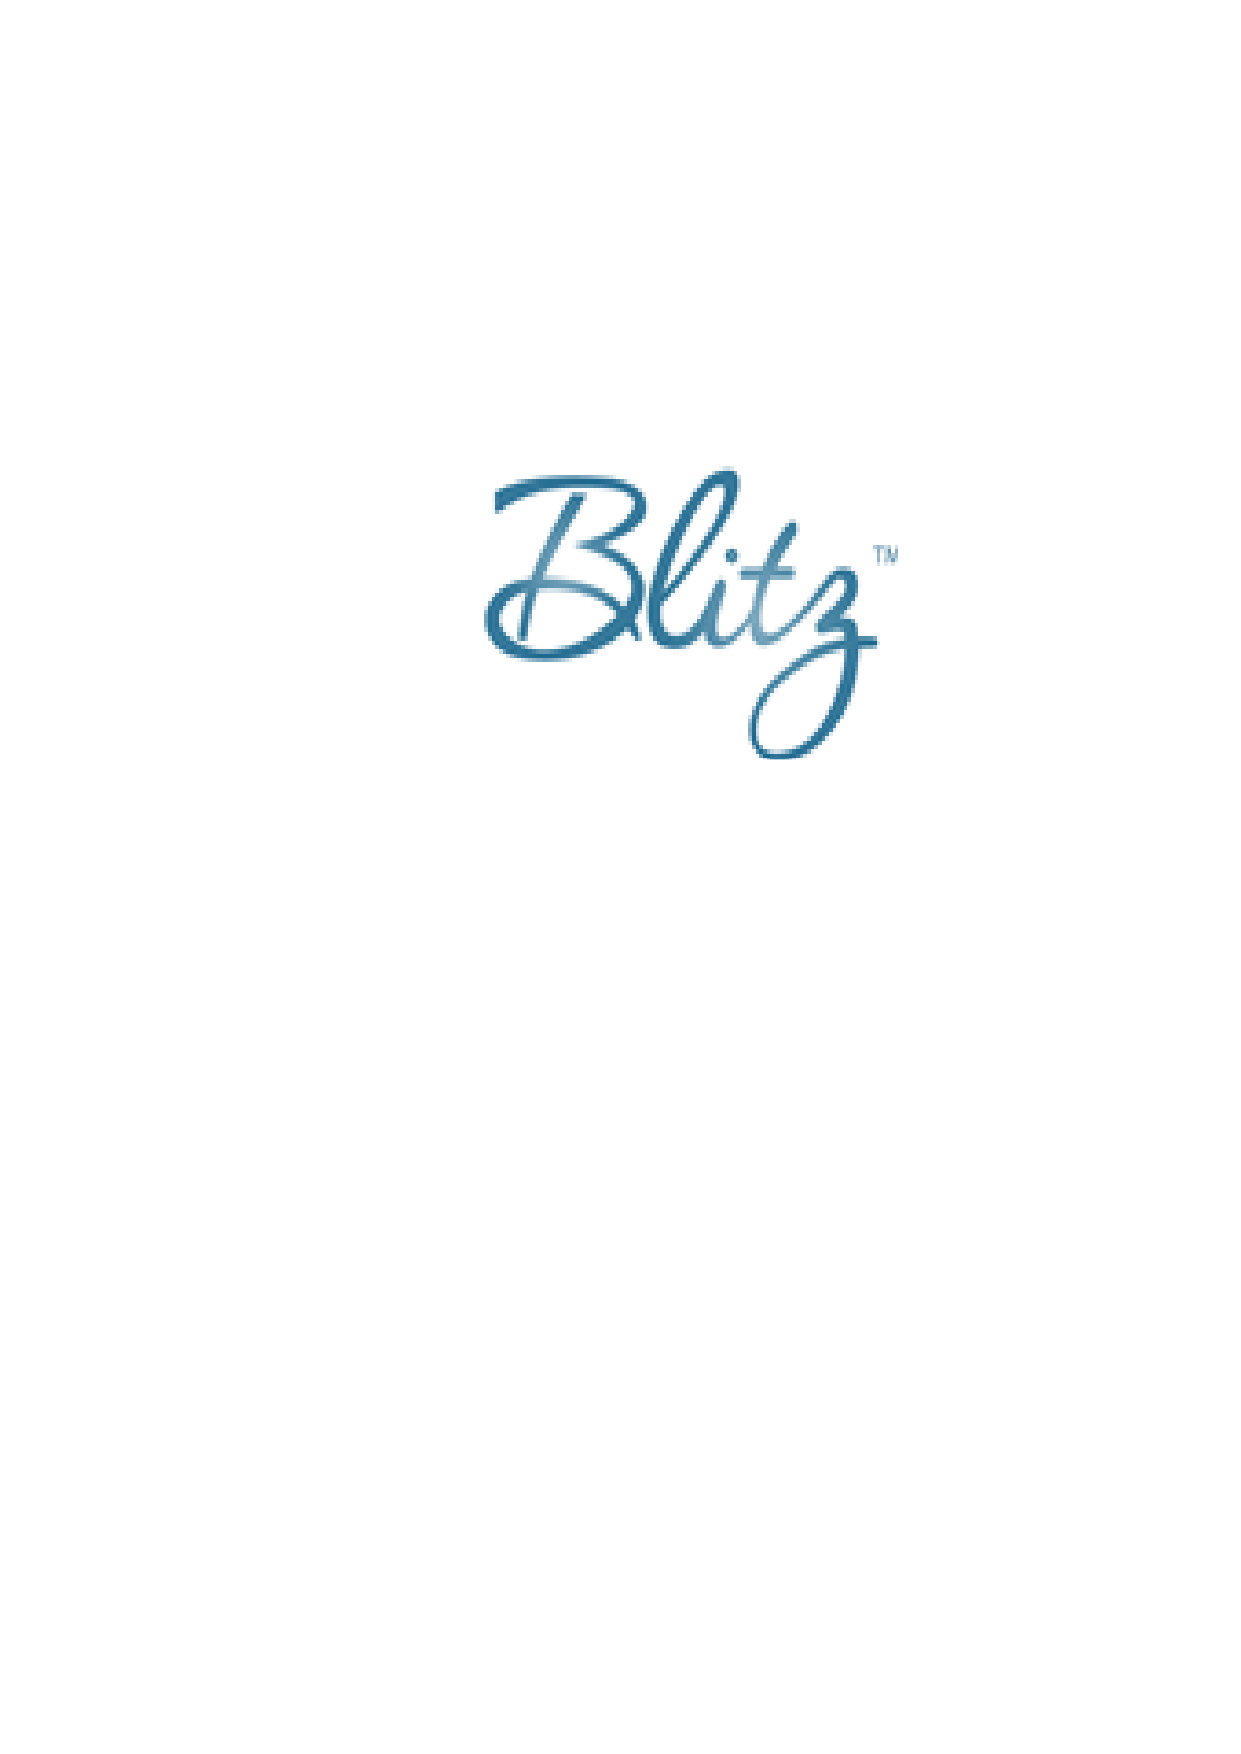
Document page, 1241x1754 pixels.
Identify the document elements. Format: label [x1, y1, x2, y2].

picture [468, 458, 903, 763]
